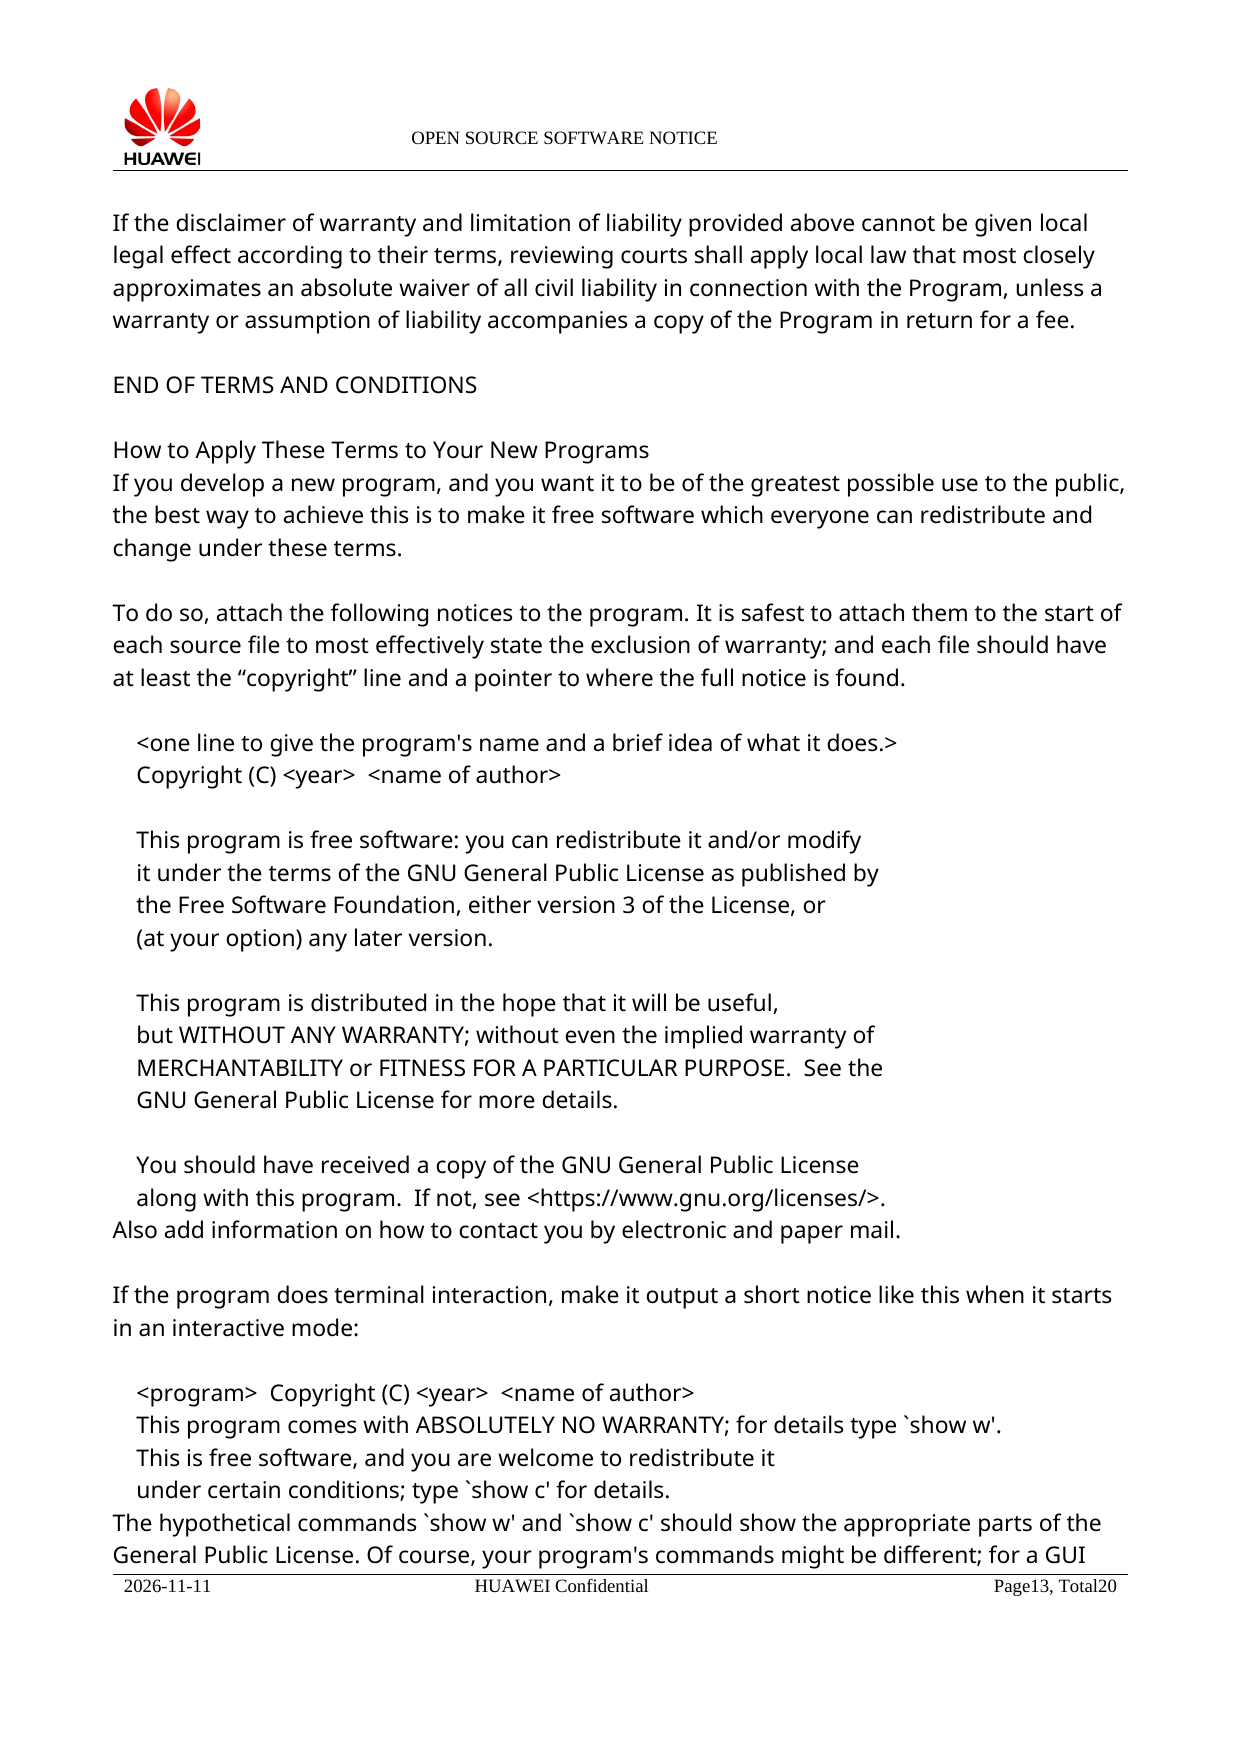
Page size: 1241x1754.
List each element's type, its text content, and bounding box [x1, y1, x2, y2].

text along with this program. If not, see <https://www.gnu.org/licenses/>. [112, 1181, 1128, 1214]
text (at your option) any later version. [112, 921, 1128, 954]
picture [124, 88, 201, 165]
text This is free software, and you are welcome to redistribute it [112, 1441, 1128, 1474]
text If the program does terminal interaction, make it output a short notice like this when it starts in an interactive mode: [112, 1279, 1128, 1344]
text <program> Copyright (C) <year> <name of author> [112, 1376, 1128, 1409]
text the Free Software Foundation, either version 3 of the License, or [112, 889, 1128, 921]
text Copyright (C) <year> <name of author> [112, 759, 1128, 791]
text MERCHANTABILITY or FITNESS FOR A PARTICULAR PURPOSE. See the [112, 1051, 1128, 1084]
text If the disclaimer of warranty and limitation of liability provided above cannot be given local legal effect according to their terms, reviewing courts shall apply local law that most closely approximates an absolute waiver of all civil liability in connection with the Program, unless a warranty or assumption of liability accompanies a copy of the Program in return for a fee. [112, 206, 1128, 336]
text To do so, attach the following notices to the program. It is safest to attach them to the start of each source file to most effectively state the exclusion of warranty; and each file should have at least the “copyright” line and a pointer to where the full notice is found. [112, 596, 1128, 694]
text under certain conditions; type `show c' for details. [112, 1474, 1128, 1506]
text but WITHOUT ANY WARRANTY; without even the implied warranty of [112, 1019, 1128, 1051]
text This program comes with ABSOLUTELY NO WARRANTY; for details type `show w'. [112, 1409, 1128, 1441]
text If you develop a new program, and you want it to be of the greatest possible use to the public, the best way to achieve this is to make it free software which everyone can redistribute and change under these terms. [112, 466, 1128, 564]
text How to Apply These Terms to Your New Programs [112, 434, 1128, 466]
text END OF TERMS AND CONDITIONS [112, 369, 1128, 401]
text it under the terms of the GNU General Public License as published by [112, 856, 1128, 889]
text You should have received a copy of the GNU General Public License [112, 1149, 1128, 1181]
text This program is free software: you can redistribute it and/or modify [112, 824, 1128, 856]
text GNU General Public License for more details. [112, 1084, 1128, 1116]
text <one line to give the program's name and a brief idea of what it does.> [112, 726, 1128, 759]
text Also add information on how to contact you by electronic and paper mail. [112, 1214, 1128, 1246]
text This program is distributed in the hope that it will be useful, [112, 986, 1128, 1019]
